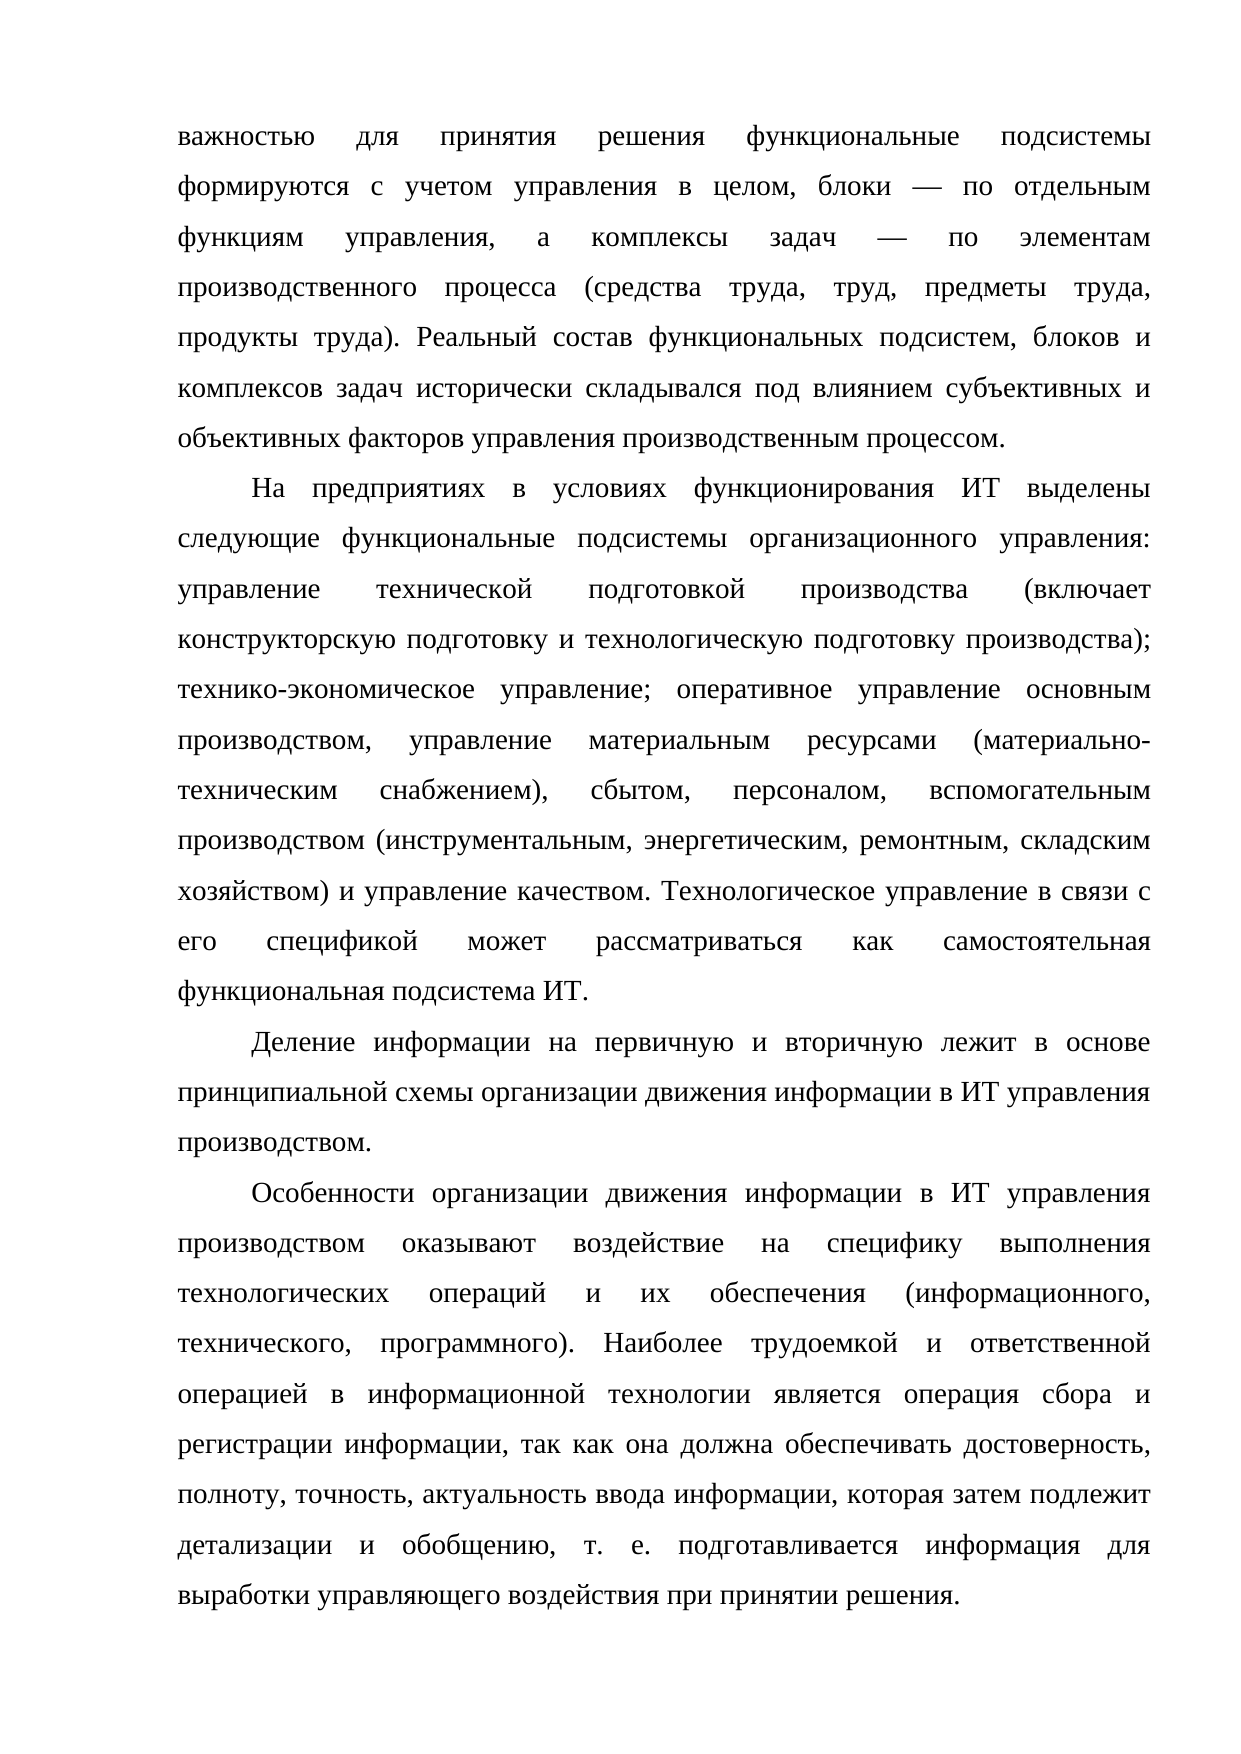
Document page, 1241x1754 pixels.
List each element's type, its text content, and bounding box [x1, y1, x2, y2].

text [177, 118, 1152, 453]
text На предприятиях в условиях функционирования ИТ выделены следующие функциональные подсистемы организационного управления: управление технической подготовкой производства (включает конструкторскую подготовку и технологическую подготовку производства); технико-экономическое управление; оперативное управление основным производством, управление материальным ресурсами (материально-техническим снабжением), сбытом, персоналом, вспомогательным производством (инструментальным, энергетическим, ремонтным, складским хозяйством) и управление качеством. Технологическое управление в связи с его спецификой может рассматриваться как самостоятельная функциональная подсистема ИТ. [177, 470, 1152, 1007]
text Особенности организации движения информации в ИТ управления производством оказывают воздействие на специфику выполнения технологических операций и их обеспечения (информационного, технического, программного). Наиболее трудоемкой и ответственной операцией в информационной технологии является операция сбора и регистрации информации, так как она должна обеспечивать достоверность, полноту, точность, актуальность ввода информации, которая затем подлежит детализации и обобщению, т. е. подготавливается информация для выработки управляющего воздействия при принятии решения. [177, 1175, 1152, 1611]
text Деление информации на первичную и вторичную лежит в основе принципиальной схемы организации движения информации в ИТ управления производством. [177, 1024, 1152, 1158]
